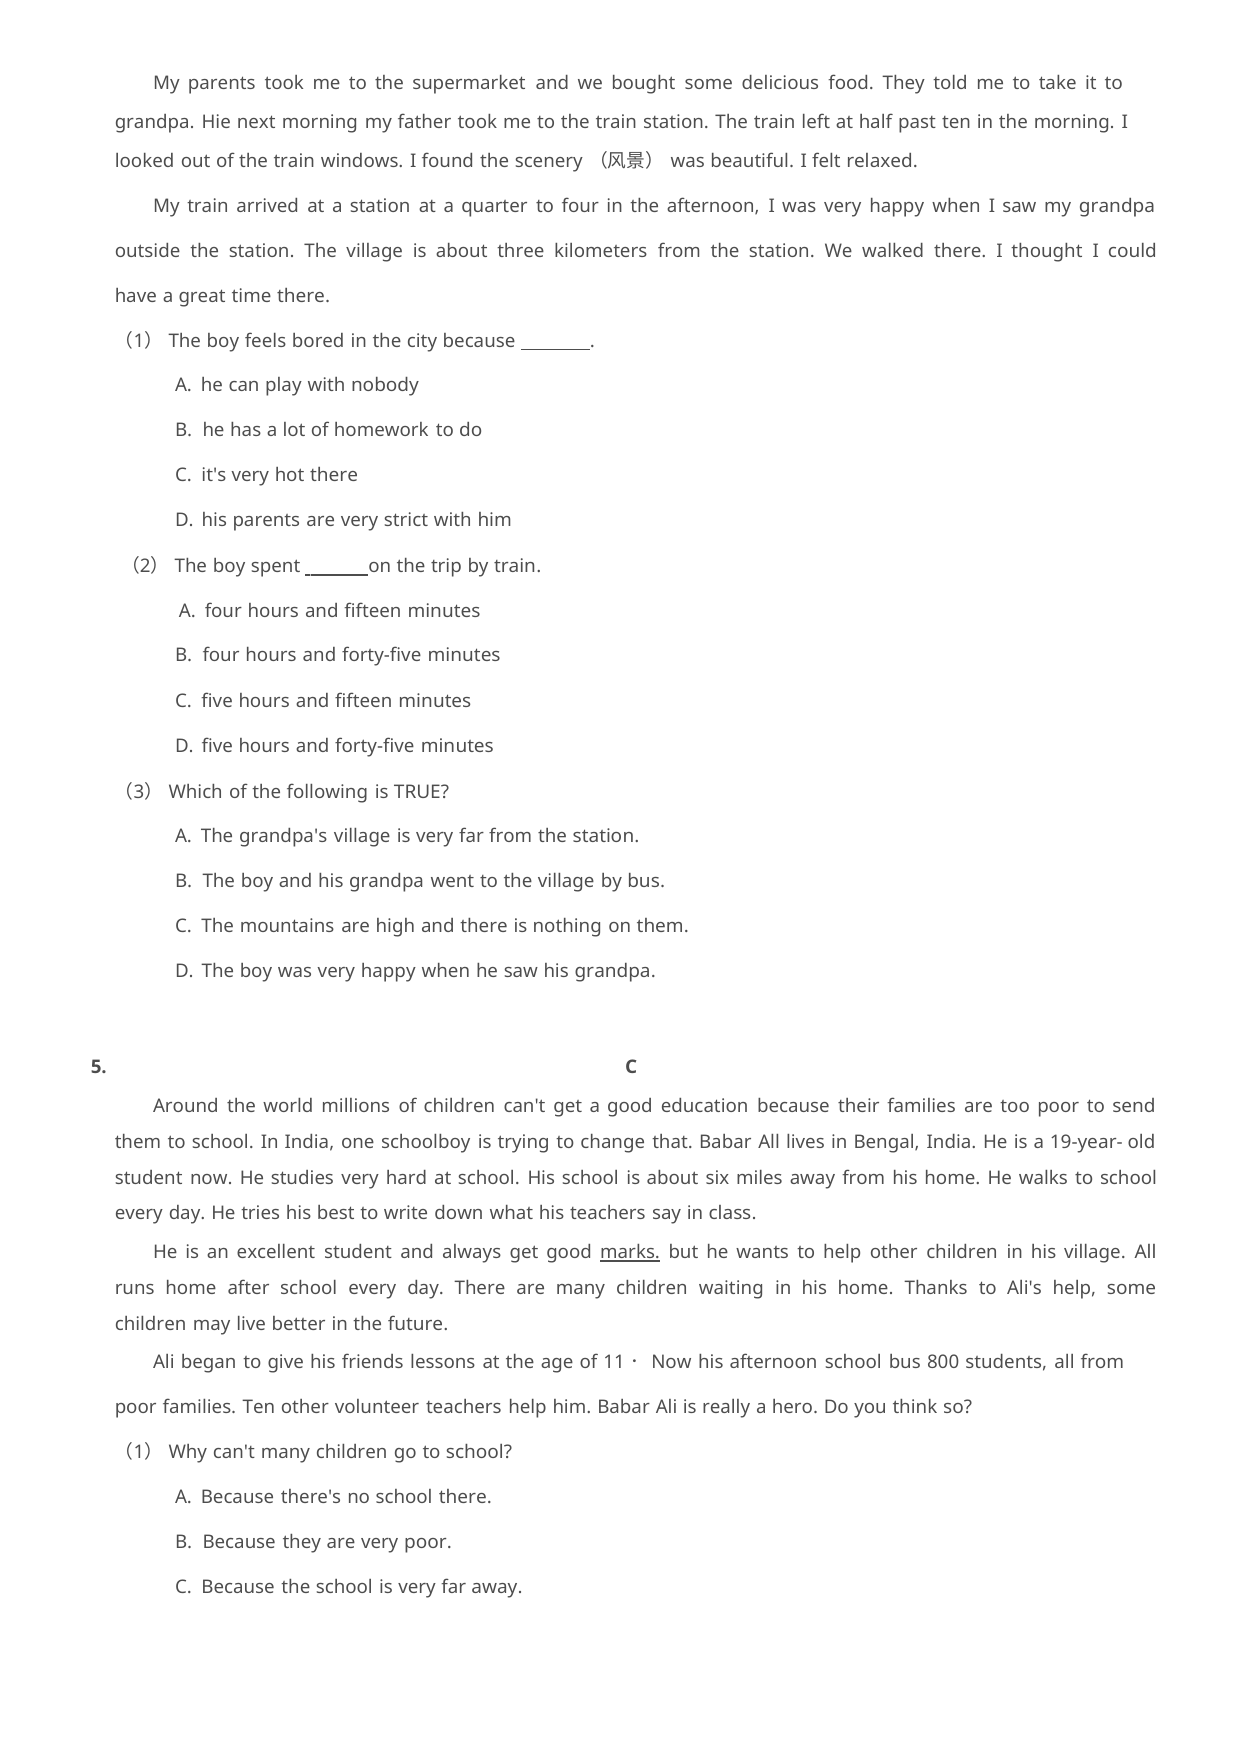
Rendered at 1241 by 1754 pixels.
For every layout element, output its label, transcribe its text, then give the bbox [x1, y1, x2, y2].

text C. five hours and fifteen minutes [175, 687, 1163, 712]
text My train arrived at a station at a quarter to four in the afternoon, I was very happy when I saw my grandpa outside the station. The village is about three kilometers from the station. We walked there. I thought I could have a great time there. [114, 173, 1157, 307]
text My parents took me to the supermarket and we bought some delicious food. They told me to take it to [153, 64, 1163, 95]
text A. he can play with nobody [175, 366, 1163, 396]
text B. Because they are very poor. [175, 1528, 1163, 1553]
text B. four hours and forty-five minutes [175, 642, 1163, 667]
text D. five hours and forty-five minutes [175, 732, 1163, 757]
text grandpa. Hie next morning my father took me to the train station. The train left at half past ten in the morning. I [114, 108, 1163, 134]
text C. it's very hot there [175, 461, 1163, 487]
text D. his parents are very strict with him [175, 506, 1163, 532]
text looked out of the train windows. I found the scenery （风景） was beautiful. I felt relaxed. [114, 147, 1163, 173]
text Ali began to give his friends lessons at the age of 11． Now his afternoon school bus 800 students, all from [153, 1348, 1163, 1374]
text poor families. Ten other volunteer teachers help him. Babar Ali is really a hero. Do you think so? [114, 1387, 1163, 1418]
text C. The mountains are high and there is nothing on them. [175, 912, 1163, 937]
text B. he has a lot of homework to do [175, 416, 1163, 442]
text 5. C [91, 1053, 1163, 1079]
text D. The boy was very happy when he saw his grandpa. [175, 957, 1163, 983]
text （1） The boy feels bored in the city because . [114, 326, 1163, 352]
text B. The boy and his grandpa went to the village by bus. [175, 867, 1163, 892]
text （3） Which of the following is TRUE? [114, 777, 1163, 803]
text Around the world millions of children can't get a good education because their families are too poor to send them to school. In India, one schoolboy is trying to change that. Babar All lives in Bengal, India. He is a 19-year- old student now. He studies very hard at school. His school is about six miles away from his home. He walks to school every day. He tries his best to write down what his teachers say in class. [114, 1092, 1157, 1225]
text C. Because the school is very far away. [175, 1573, 1163, 1599]
text （2） The boy spent on the trip by train. [111, 551, 551, 578]
text A. four hours and fifteen minutes [171, 591, 488, 622]
text A. The grandpa's village is very far from the station. [175, 816, 1163, 847]
text A. Because there's no school there. [175, 1477, 1163, 1508]
text （1） Why can't many children go to school? [114, 1438, 1163, 1464]
text He is an excellent student and always get good marks. but he wants to help other children in his village. All runs home after school every day. There are many children waiting in his home. Thanks to Ali's help, some children may live better in the future. [114, 1238, 1157, 1335]
